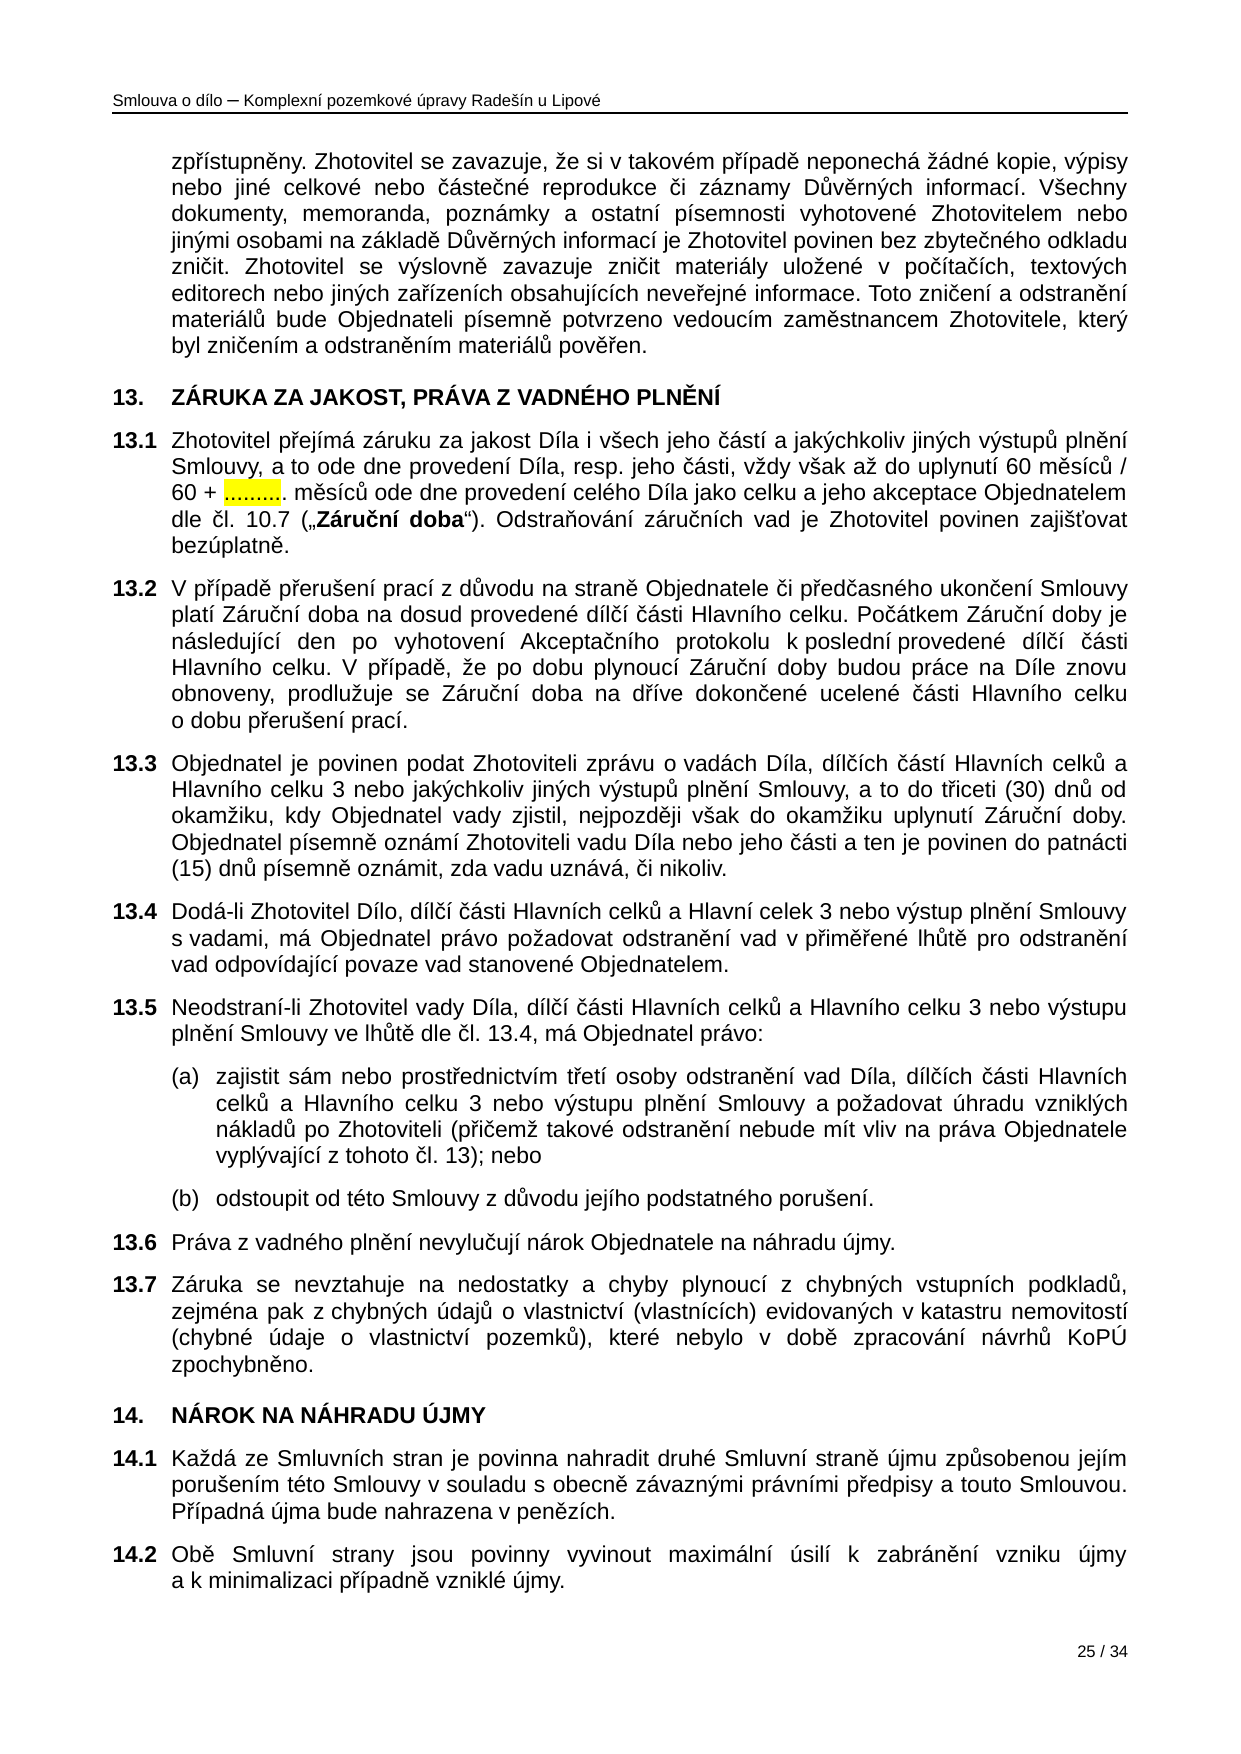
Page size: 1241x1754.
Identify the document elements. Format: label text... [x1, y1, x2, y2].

text Neodstraní-li Zhotovitel vady Díla, dílčí části Hlavních celků a Hlavního celku 3 nebo výstupu plnění Smlouvy ve lhůtě dle čl. 13.4, má Objednatel právo: [112, 994, 1128, 1047]
text Obě Smluvní strany jsou povinny vyvinout maximální úsilí k zabránění vzniku újmy a k minimalizaci případně vzniklé újmy. [112, 1541, 1128, 1593]
text Zhotovitel přejímá záruku za jakost Díla i všech jeho částí a jakýchkoliv jiných výstupů plnění Smlouvy, a to ode dne provedení Díla, resp. jeho části, vždy však až do uplynutí 60 měsíců / 60 + .......... měsíců ode dne provedení celého Díla jako celku a jeho akceptace Objednatelem dle čl. 10.7 („Záruční doba“). Odstraňování záručních vad je Zhotovitel povinen zajišťovat bezúplatně. [112, 427, 1128, 558]
text Záruka se nevztahuje na nedostatky a chyby plynoucí z chybných vstupních podkladů, zejména pak z chybných údajů o vlastnictví (vlastnících) evidovaných v katastru nemovitostí (chybné údaje o vlastnictví pozemků), které nebylo v době zpracování návrhů KoPÚ zpochybněno. [112, 1271, 1128, 1377]
text Dodá-li Zhotovitel Dílo, dílčí části Hlavních celků a Hlavní celek 3 nebo výstup plnění Smlouvy s vadami, má Objednatel právo požadovat odstranění vad v přiměřené lhůtě pro odstranění vad odpovídající povaze vad stanovené Objednatelem. [112, 898, 1128, 977]
text odstoupit od této Smlouvy z důvodu jejího podstatného porušení. [171, 1185, 1128, 1212]
text Nárok na náhradu újmy [112, 1402, 1128, 1428]
list zajistit sám nebo prostřednictvím třetí osoby odstranění vad Díla, dílčích části Hlavních celků a Hlavního celku 3 nebo výstupu plnění Smlouvy a požadovat úhradu vzniklých nákladů po Zhotoviteli (přičemž takové odstranění nebude mít vliv na práva Objednatele vyplývající z tohoto čl. 13); nebo [171, 1063, 1128, 1169]
text Práva z vadného plnění nevylučují nárok Objednatele na náhradu újmy. [112, 1228, 1128, 1255]
text Záruka za jakost, práva z vadného plnění [112, 383, 1128, 410]
text Objednatel je povinen podat Zhotoviteli zprávu o vadách Díla, dílčích částí Hlavních celků a Hlavního celku 3 nebo jakýchkoliv jiných výstupů plnění Smlouvy, a to do třiceti (30) dnů od okamžiku, kdy Objednatel vady zjistil, nejpozději však do okamžiku uplynutí Záruční doby. Objednatel písemně oznámí Zhotoviteli vadu Díla nebo jeho části a ten je povinen do patnácti (15) dnů písemně oznámit, zda vadu uznává, či nikoliv. [112, 750, 1128, 882]
text V případě přerušení prací z důvodu na straně Objednatele či předčasného ukončení Smlouvy platí Záruční doba na dosud provedené dílčí části Hlavního celku. Počátkem Záruční doby je následující den po vyhotovení Akceptačního protokolu k poslední provedené dílčí části Hlavního celku. V případě, že po dobu plynoucí Záruční doby budou práce na Díle znovu obnoveny, prodlužuje se Záruční doba na dříve dokončené ucelené části Hlavního celku o dobu přerušení prací. [112, 575, 1128, 733]
text Každá ze Smluvních stran je povinna nahradit druhé Smluvní straně újmu způsobenou jejím porušením této Smlouvy v souladu s obecně závaznými právními předpisy a touto Smlouvou. Případná újma bude nahrazena v penězích. [112, 1445, 1128, 1524]
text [112, 148, 1128, 358]
